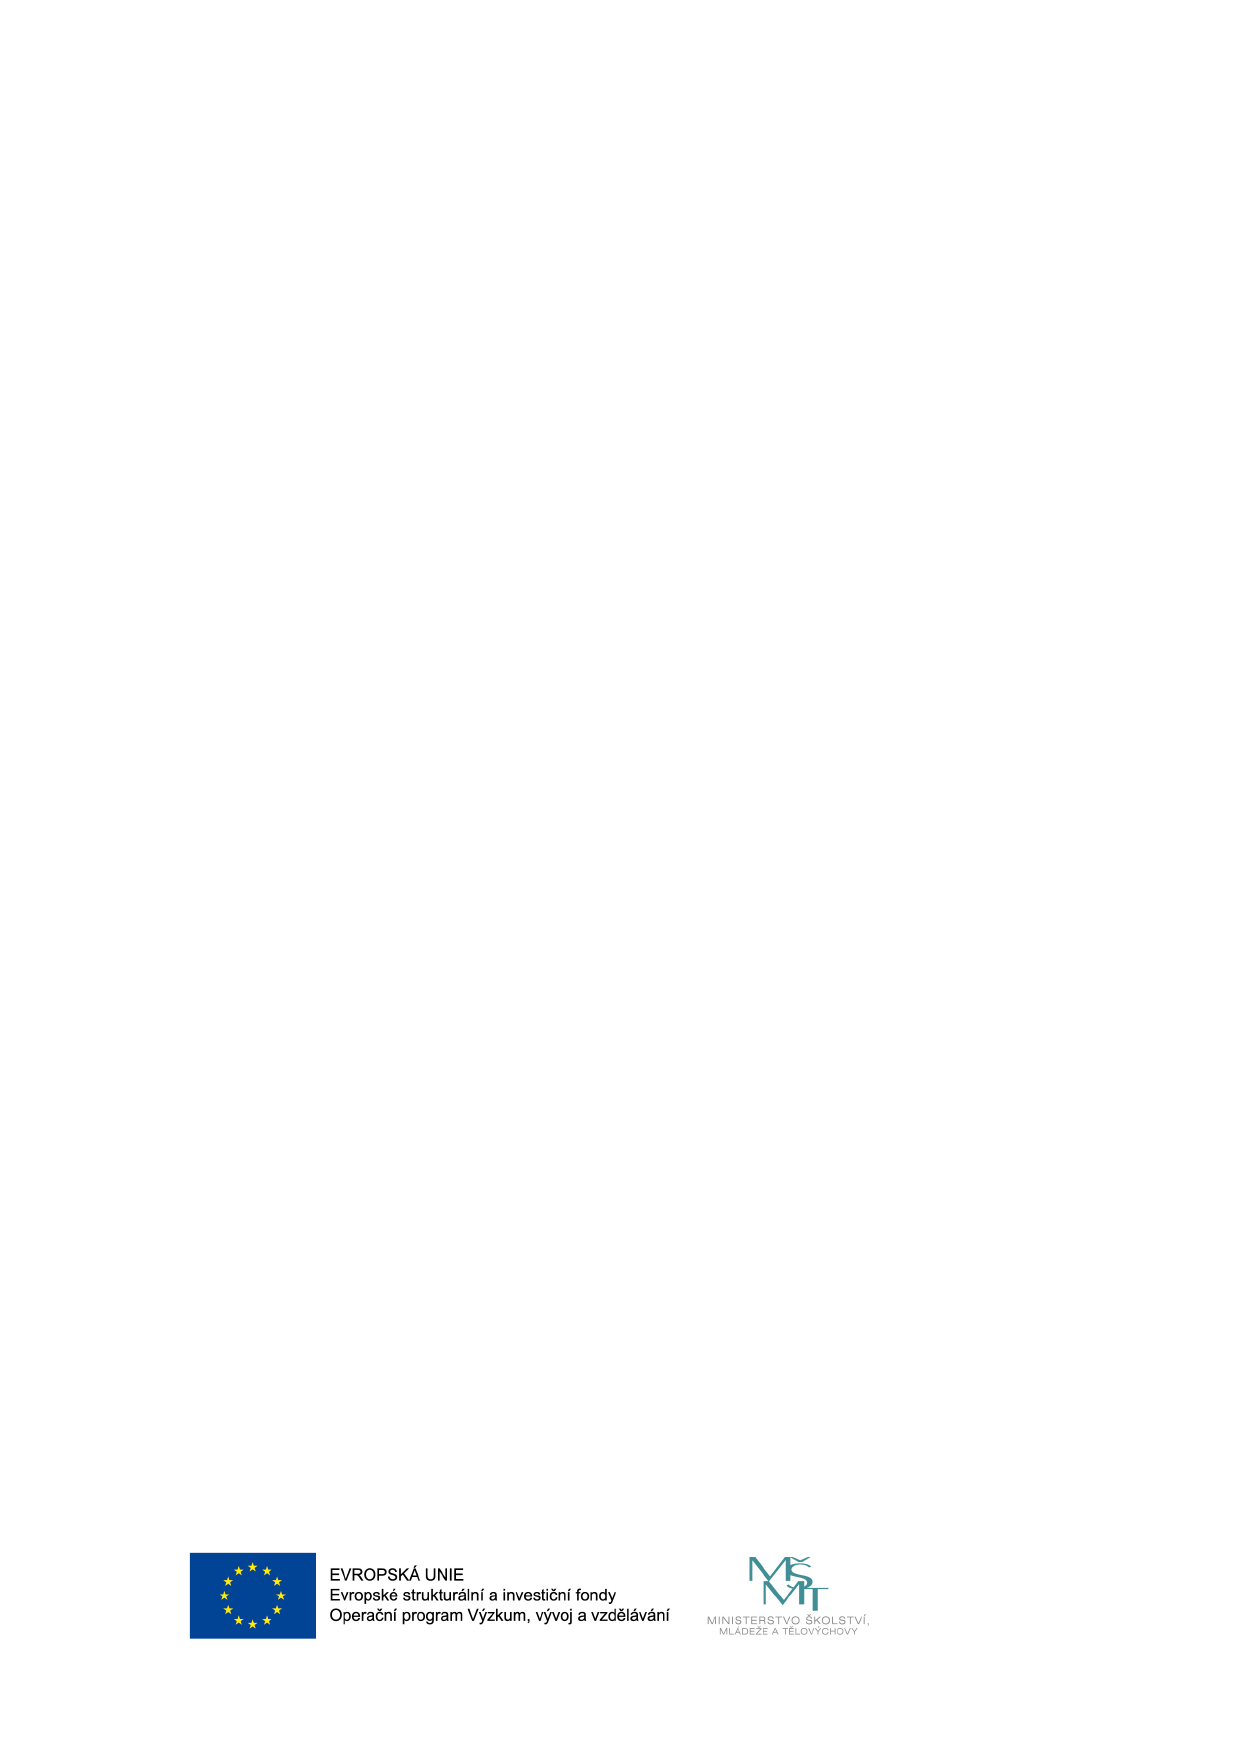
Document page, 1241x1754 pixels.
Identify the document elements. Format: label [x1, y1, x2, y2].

picture [147, 1511, 910, 1681]
